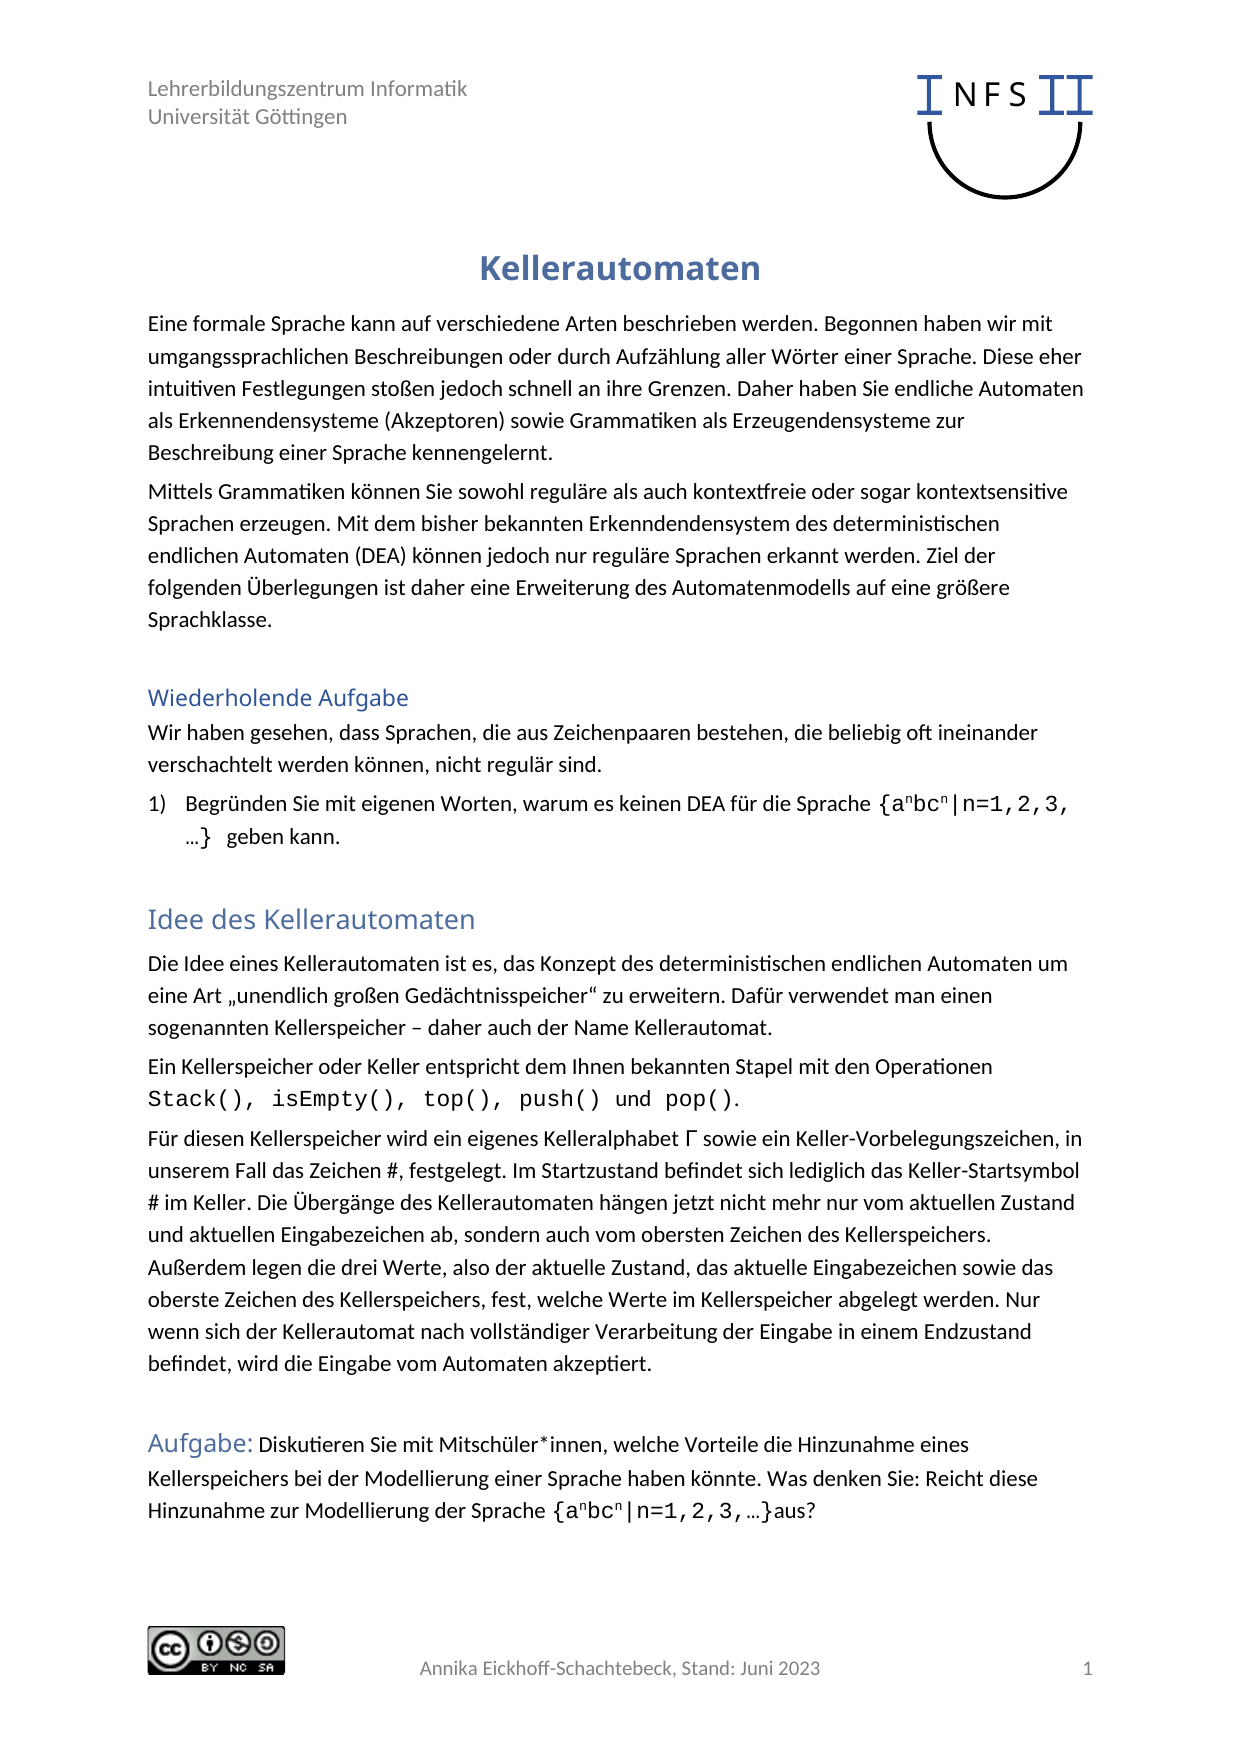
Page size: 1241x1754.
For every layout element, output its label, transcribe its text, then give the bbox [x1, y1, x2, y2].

text Wir haben gesehen, dass Sprachen, die aus Zeichenpaaren bestehen, die beliebig oft ineinander verschachtelt werden können, nicht regulär sind. [148, 718, 1093, 778]
subtitle Wiederholende Aufgabe [148, 682, 1093, 714]
text Die Idee eines Kellerautomaten ist es, das Konzept des deterministischen endlichen Automaten um eine Art „unendlich großen Gedächtnisspeicher“ zu erweitern. Dafür verwendet man einen sogenannten Kellerspeicher – daher auch der Name Kellerautomat. [148, 949, 1093, 1042]
subtitle Kellerautomaten [148, 245, 1093, 290]
picture [147, 1626, 286, 1675]
list Begründen Sie mit eigenen Worten, warum es keinen DEA für die Sprache {anbcn|n=1,2,3,…} geben kann. [148, 789, 1093, 851]
subtitle Idee des Kellerautomaten [148, 901, 1093, 937]
text Eine formale Sprache kann auf verschiedene Arten beschrieben werden. Begonnen haben wir mit umgangssprachlichen Beschreibungen oder durch Aufzählung aller Wörter einer Sprache. Diese eher intuitiven Festlegungen stoßen jedoch schnell an ihre Grenzen. Daher haben Sie endliche Automaten als Erkennendensysteme (Akzeptoren) sowie Grammatiken als Erzeugendensysteme zur Beschreibung einer Sprache kennengelernt. [148, 309, 1093, 466]
text Aufgabe: Diskutieren Sie mit Mitschüler*innen, welche Vorteile die Hinzunahme eines Kellerspeichers bei der Modellierung einer Sprache haben könnte. Was denken Sie: Reicht diese Hinzunahme zur Modellierung der Sprache {anbcn|n=1,2,3,…}aus? [148, 1426, 1093, 1526]
text Mittels Grammatiken können Sie sowohl reguläre als auch kontextfreie oder sogar kontextsensitive Sprachen erzeugen. Mit dem bisher bekannten Erkenndendensystem des deterministischen endlichen Automaten (DEA) können jedoch nur reguläre Sprachen erkannt werden. Ziel der folgenden Überlegungen ist daher eine Erweiterung des Automatenmodells auf eine größere Sprachklasse. [148, 477, 1093, 633]
text Für diesen Kellerspeicher wird ein eigenes Kelleralphabet Γ sowie ein Keller-Vorbelegungszeichen, in unserem Fall das Zeichen #, festgelegt. Im Startzustand befindet sich lediglich das Keller-Startsymbol # im Keller. Die Übergänge des Kellerautomaten hängen jetzt nicht mehr nur vom aktuellen Zustand und aktuellen Eingabezeichen ab, sondern auch vom obersten Zeichen des Kellerspeichers. Außerdem legen die drei Werte, also der aktuelle Zustand, das aktuelle Eingabezeichen sowie das oberste Zeichen des Kellerspeichers, fest, welche Werte im Kellerspeicher abgelegt werden. Nur wenn sich der Kellerautomat nach vollständiger Verarbeitung der Eingabe in einem Endzustand befindet, wird die Eingabe vom Automaten akzeptiert. [148, 1124, 1093, 1377]
text Ein Kellerspeicher oder Keller entspricht dem Ihnen bekannten Stapel mit den Operationen Stack(), isEmpty(), top(), push() und pop(). [148, 1052, 1093, 1113]
